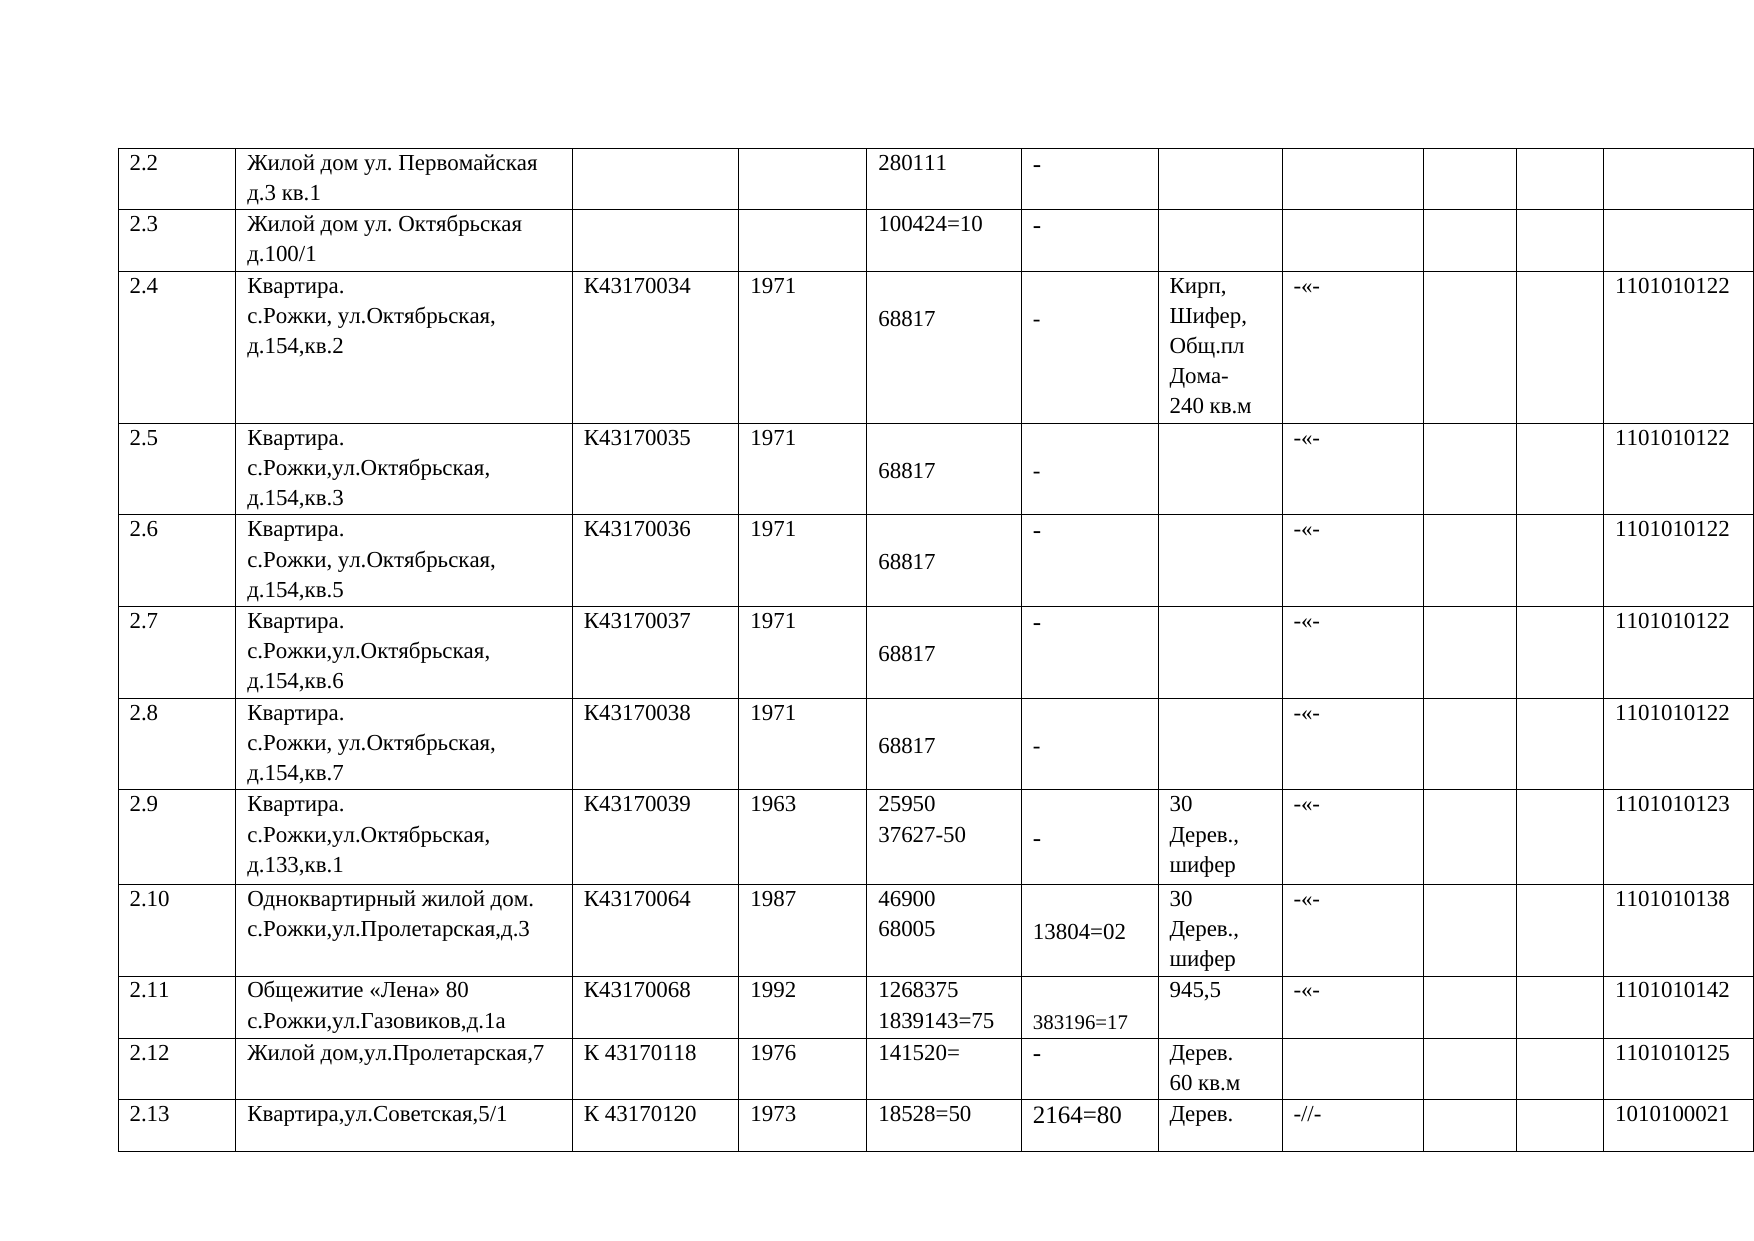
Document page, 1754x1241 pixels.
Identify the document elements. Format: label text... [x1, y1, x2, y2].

table_cell 46900 68005 [867, 885, 1021, 976]
table_cell К43170064 [573, 885, 738, 976]
table_cell [1517, 272, 1603, 423]
table_cell [1517, 149, 1603, 209]
table_cell 68817 [867, 699, 1021, 789]
table_cell К43170039 [573, 790, 738, 884]
table_cell 2.9 [119, 790, 235, 884]
table_cell [739, 210, 866, 271]
table_cell К43170034 [573, 272, 738, 423]
table_cell 2164=80 [1022, 1100, 1158, 1151]
table_cell [1159, 607, 1282, 698]
table_cell 1992 [739, 977, 866, 1037]
table_cell [1159, 424, 1282, 514]
table_cell 2.3 [119, 210, 235, 271]
table_cell 1971 [739, 424, 866, 514]
table_cell [1517, 1100, 1603, 1151]
table_cell [1424, 210, 1516, 271]
table_cell 100424=10 [867, 210, 1021, 271]
table_cell Общежитие «Лена» 80 с.Рожки,ул.Газовиков,д.1а [236, 977, 572, 1037]
table_cell Дерев. 21,7кв.м [1159, 1100, 1282, 1151]
table_cell [1604, 149, 1753, 209]
table_cell [1517, 210, 1603, 271]
table_cell [1517, 515, 1603, 606]
table_cell - [1022, 149, 1158, 209]
table_cell 68817 [867, 424, 1021, 514]
table_cell Квартира. с.Рожки,ул.Октябрьская, д.133,кв.1 [236, 790, 572, 884]
table_cell [1517, 1039, 1603, 1099]
table_cell 1971 [739, 515, 866, 606]
table_cell 2.5 [119, 424, 235, 514]
table_cell 1971 [739, 272, 866, 423]
table_cell 1971 [739, 607, 866, 698]
table_cell [1283, 210, 1423, 271]
table_cell -«- [1283, 699, 1423, 789]
table_cell - [1022, 790, 1158, 884]
table_cell Жилой дом ул. Октябрьская д.100/1 [236, 210, 572, 271]
table_cell -«- [1283, 272, 1423, 423]
table_cell 30 Дерев., шифер [1159, 885, 1282, 976]
table_cell 18528=50 [867, 1100, 1021, 1151]
table_cell 68817 [867, 272, 1021, 423]
table_cell 2.10 [119, 885, 235, 976]
table_cell К43170068 [573, 977, 738, 1037]
table_cell -«- [1283, 515, 1423, 606]
table_cell [1159, 699, 1282, 789]
table_cell -«- [1283, 790, 1423, 884]
table_cell 2.11 [119, 977, 235, 1037]
table_cell 2.12 [119, 1039, 235, 1099]
table_cell 2.13 [119, 1100, 235, 1151]
table_cell [1283, 149, 1423, 209]
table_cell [236, 1100, 572, 1151]
table_cell [573, 210, 738, 271]
table_cell 2.4 [119, 272, 235, 423]
table_cell [1424, 149, 1516, 209]
table_cell [1424, 977, 1516, 1037]
table_cell - [1022, 272, 1158, 423]
table_cell 1971 [739, 699, 866, 789]
table_cell [1517, 699, 1603, 789]
table_cell [1424, 790, 1516, 884]
table_cell 1101010138 [1604, 885, 1753, 976]
table_cell Квартира. с.Рожки, ул.Октябрьская, д.154,кв.7 [236, 699, 572, 789]
table_cell 141520= [867, 1039, 1021, 1099]
table_cell [1159, 210, 1282, 271]
table_cell 2.6 [119, 515, 235, 606]
table_cell [1604, 210, 1753, 271]
table_cell 2.8 [119, 699, 235, 789]
table_cell 2.7 [119, 607, 235, 698]
table_cell - [1022, 699, 1158, 789]
table_cell -«- [1283, 977, 1423, 1037]
table_cell Кирп, Шифер, Общ.пл Дома- 240 кв.м [1159, 272, 1282, 423]
table_cell Квартира. с.Рожки, ул.Октябрьская, д.154,кв.2 [236, 272, 572, 423]
table_cell - [1022, 210, 1158, 271]
table_cell Квартира. с.Рожки, ул.Октябрьская, д.154,кв.5 [236, 515, 572, 606]
table_cell Жилой дом,ул.Пролетарская,7 [236, 1039, 572, 1099]
table_cell 383196=17 [1022, 977, 1158, 1037]
table_cell Одноквартирный жилой дом. с.Рожки,ул.Пролетарская,д.3 [236, 885, 572, 976]
table_cell К43170037 [573, 607, 738, 698]
table_cell 1976 [739, 1039, 866, 1099]
table_cell 1101010142 [1604, 977, 1753, 1037]
table_cell [1517, 607, 1603, 698]
table_cell - [1022, 424, 1158, 514]
table_cell 1268375 1839143=75 [867, 977, 1021, 1037]
table_cell 25950 37627-50 [867, 790, 1021, 884]
table_cell 1101010123 [1604, 790, 1753, 884]
table_cell Квартира. с.Рожки,ул.Октябрьская, д.154,кв.3 [236, 424, 572, 514]
table_cell 1101010122 [1604, 424, 1753, 514]
table_cell 1101010125 [1604, 1039, 1753, 1099]
table_cell -«- [1283, 885, 1423, 976]
table_cell 1973 [739, 1100, 866, 1151]
table_cell [1159, 149, 1282, 209]
table_cell 1987 [739, 885, 866, 976]
table_cell 1963 [739, 790, 866, 884]
table_cell 280111 [867, 149, 1021, 209]
table_cell [1424, 607, 1516, 698]
table_cell Квартира. с.Рожки,ул.Октябрьская, д.154,кв.6 [236, 607, 572, 698]
table_cell Дерев. 60 кв.м [1159, 1039, 1282, 1099]
table_cell [1517, 977, 1603, 1037]
table_cell [1283, 1039, 1423, 1099]
table_cell 1010100021 [1604, 1100, 1753, 1151]
table_cell -//- [1283, 1100, 1423, 1151]
table_cell [1424, 699, 1516, 789]
table_cell К 43170120 [573, 1100, 738, 1151]
table_cell К43170038 [573, 699, 738, 789]
table_cell Жилой дом ул. Первомайская д.3 кв.1 [236, 149, 572, 209]
table_cell К43170036 [573, 515, 738, 606]
table_cell 68817 [867, 607, 1021, 698]
table_cell 1101010122 [1604, 515, 1753, 606]
table_cell [1517, 424, 1603, 514]
table_cell [1424, 272, 1516, 423]
table_cell К 43170118 [573, 1039, 738, 1099]
table_cell 1101010122 [1604, 272, 1753, 423]
table_cell [1424, 1039, 1516, 1099]
table_cell [1424, 1100, 1516, 1151]
table_cell -«- [1283, 424, 1423, 514]
table_cell 1101010122 [1604, 607, 1753, 698]
table_cell -«- [1283, 607, 1423, 698]
table_cell 68817 [867, 515, 1021, 606]
table_cell 945,5 [1159, 977, 1282, 1037]
table_cell 2.2 [119, 149, 235, 209]
table_cell 30 Дерев., шифер [1159, 790, 1282, 884]
table_cell [1424, 424, 1516, 514]
table_cell 1101010122 [1604, 699, 1753, 789]
table_cell - [1022, 1039, 1158, 1099]
table_cell [1517, 885, 1603, 976]
table_cell - [1022, 515, 1158, 606]
table_cell [573, 149, 738, 209]
table_cell - [1022, 607, 1158, 698]
table_cell [1424, 515, 1516, 606]
table_cell [1424, 885, 1516, 976]
table_cell [1517, 790, 1603, 884]
table_cell [1159, 515, 1282, 606]
table_cell [739, 149, 866, 209]
table_cell 13804=02 [1022, 885, 1158, 976]
table_cell К43170035 [573, 424, 738, 514]
